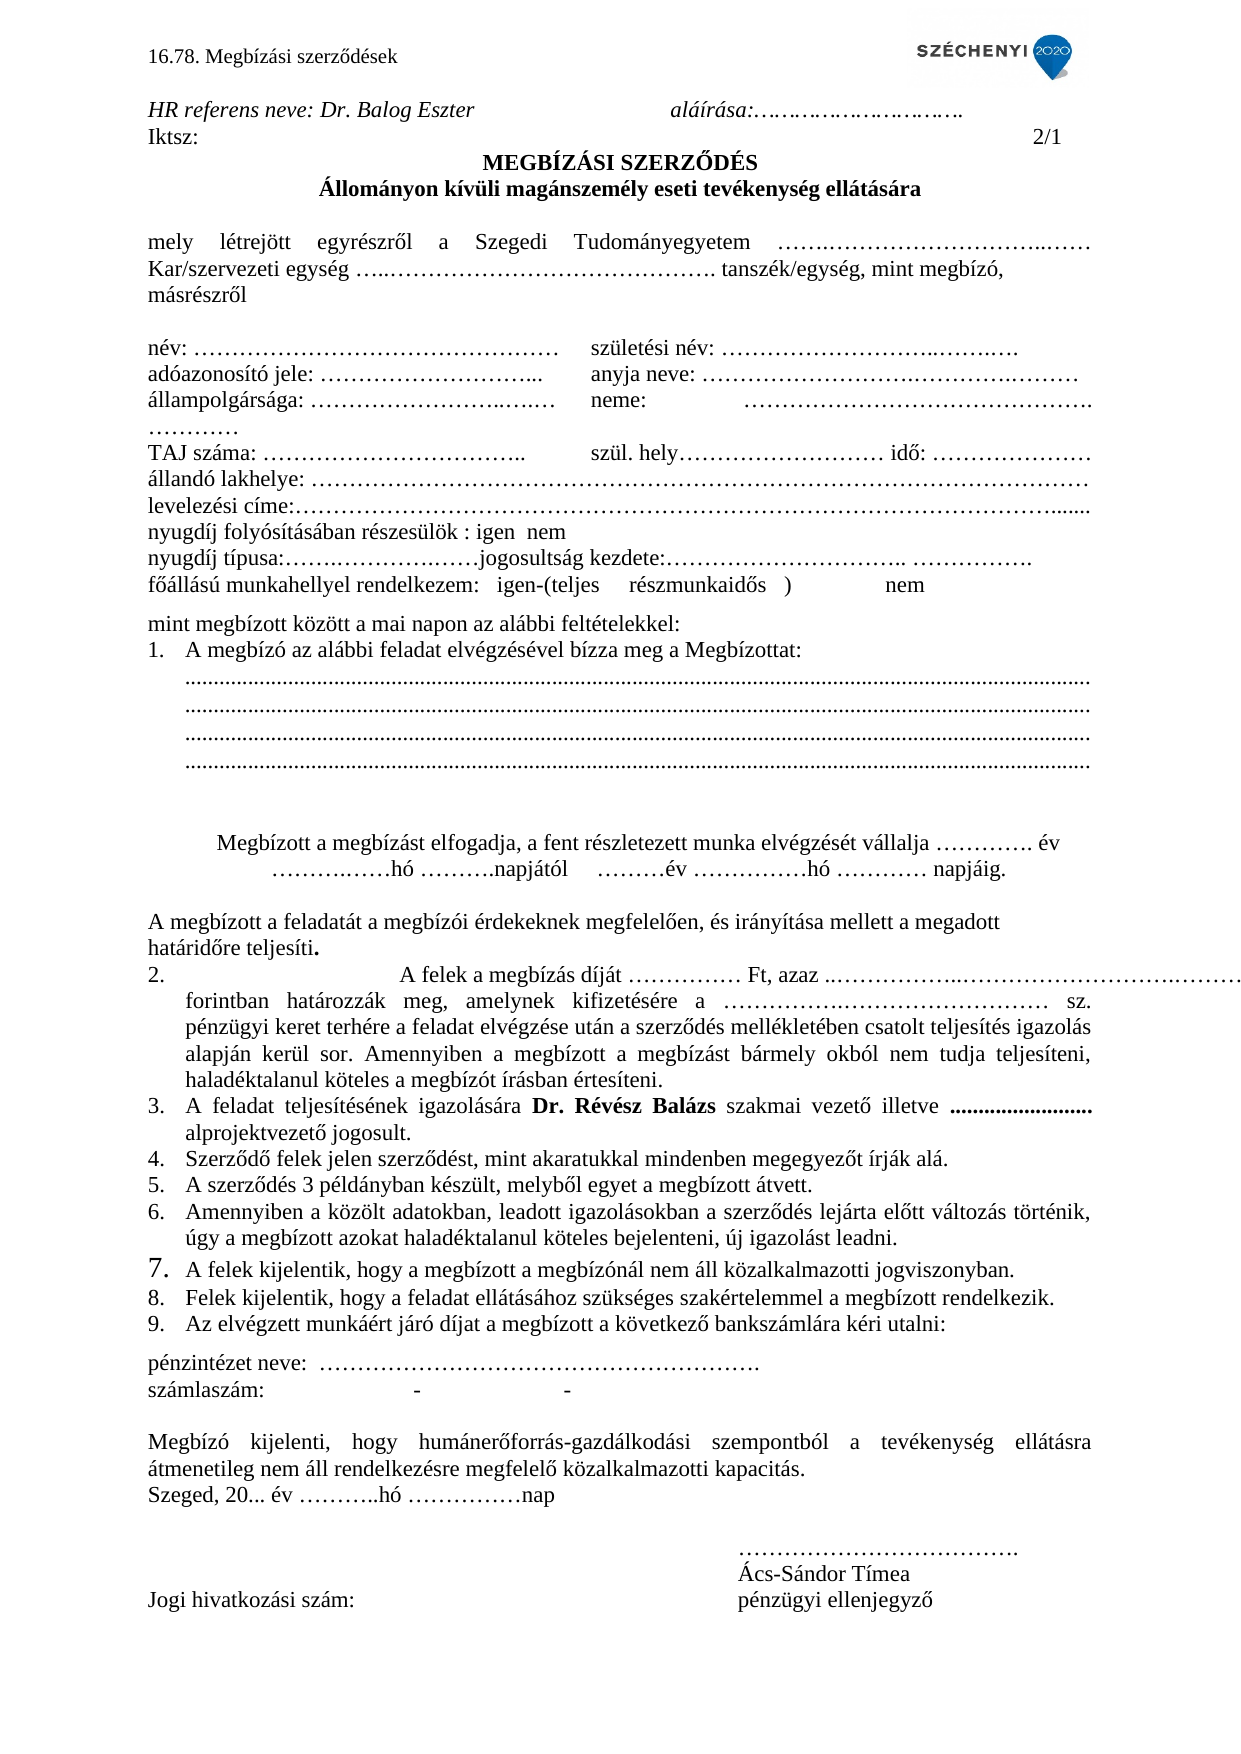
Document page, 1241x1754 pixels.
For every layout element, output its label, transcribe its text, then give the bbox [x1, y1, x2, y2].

text TAJ száma: …………………………….. szül. hely……………………… idő: ………………… [148, 439, 1093, 465]
text levelezési címe:………………………………………………………………………………………....... [148, 492, 1093, 518]
text Iktsz: 2/1 [148, 123, 1093, 149]
text Ács-Sándor Tímea [148, 1560, 1093, 1586]
text Szeged, 20... év ………..hó ……………nap [148, 1481, 1093, 1507]
text adóazonosító jele: ………………………... anyja neve: ……………………….………….……… [148, 360, 1093, 386]
picture [905, 8, 1090, 87]
text HR referens neve: Dr. Balog Eszter aláírása:…………………………. [148, 96, 1093, 123]
text Állományon kívüli magánszemély eseti tevékenység ellátására [148, 176, 1093, 202]
text Megbízott a megbízást elfogadja, a fent részletezett munka elvégzését vállalja …………. év ……….……hó ……….napjától ………év ……………hó ………… napjáig. [185, 829, 1093, 882]
text név: ………………………………………… születési név: ………………………..…….…. [148, 334, 1093, 360]
text Jogi hivatkozási szám: pénzügyi ellenjegyző [148, 1586, 1093, 1613]
list A megbízó az alábbi feladat elvégzésével bízza meg a Megbízottat: [147, 636, 1093, 662]
text MEGBÍZÁSI SZERZŐDÉS [148, 149, 1093, 176]
text másrészről [148, 281, 1093, 307]
list A szerződés 3 példányban készült, melyből egyet a megbízott átvett. [148, 1171, 1093, 1198]
text állampolgársága: ……………………..….… neme: ……………………………………….………… [148, 386, 1093, 439]
text ………………………………. [148, 1534, 1093, 1560]
text A megbízott a feladatát a megbízói érdekeknek megfelelően, és irányítása mellett a megadott határidőre teljesíti. [148, 908, 1093, 961]
list A felek a megbízás díját …………… Ft, azaz ..……………..……………………….………. [148, 961, 1093, 987]
text főállású munkahellyel rendelkezem: igen-(teljes részmunkaidős) nem [148, 571, 1093, 597]
text számlaszám: -- [148, 1376, 1093, 1402]
text Megbízó kijelenti, hogy humánerőforrás-gazdálkodási szempontból a tevékenység ellátásra átmenetileg nem áll rendelkezésre megfelelő közalkalmazotti kapacitás. [148, 1428, 1093, 1481]
list Szerződő felek jelen szerződést, mint akaratukkal mindenben megegyezőt írják alá. [148, 1145, 1093, 1171]
text nyugdíj típusa:…….………….……jogosultság kezdete:………………………….. ……………. [148, 544, 1093, 571]
text mint megbízott között a mai napon az alábbi feltételekkel: [148, 610, 1093, 636]
text mely létrejött egyrészről a Szegedi Tudományegyetem …….………………………..…… Kar/szervezeti egység …..……………………………………. tanszék/egység, mint megbízó, [148, 228, 1093, 281]
list A felek kijelentik, hogy a megbízott a megbízónál nem áll közalkalmazotti jogviszonyban. [148, 1251, 1093, 1284]
text állandó lakhelye: ………………………………………………………………………………………… [148, 465, 1093, 492]
list Az elvégzett munkáért járó díjat a megbízott a következő bankszámlára kéri utalni: [148, 1310, 1093, 1337]
list Felek kijelentik, hogy a feladat ellátásához szükséges szakértelemmel a megbízott rendelkezik. [148, 1284, 1093, 1310]
list Amennyiben a közölt adatokban, leadott igazolásokban a szerződés lejárta előtt változás történik, úgy a megbízott azokat haladéktalanul köteles bejelenteni, új igazolást leadni. [148, 1198, 1093, 1251]
text forintban határozzák meg, amelynek kifizetésére a …………….……………………… sz. pénzügyi keret terhére a feladat elvégzése után a szerződés mellékletében csatolt teljesítés igazolás alapján kerül sor. Amennyiben a megbízott a megbízást bármely okból nem tudja teljesíteni, haladéktalanul köteles a megbízót írásban értesíteni. [185, 987, 1093, 1092]
list A feladat teljesítésének igazolására Dr. Révész Balázs szakmai vezető illetve ......................... alprojektvezető jogosult. [148, 1092, 1093, 1145]
text nyugdíj folyósításában részesülök : igen nem [148, 518, 1093, 544]
text pénzintézet neve: …………………………………………………. [148, 1349, 1093, 1376]
